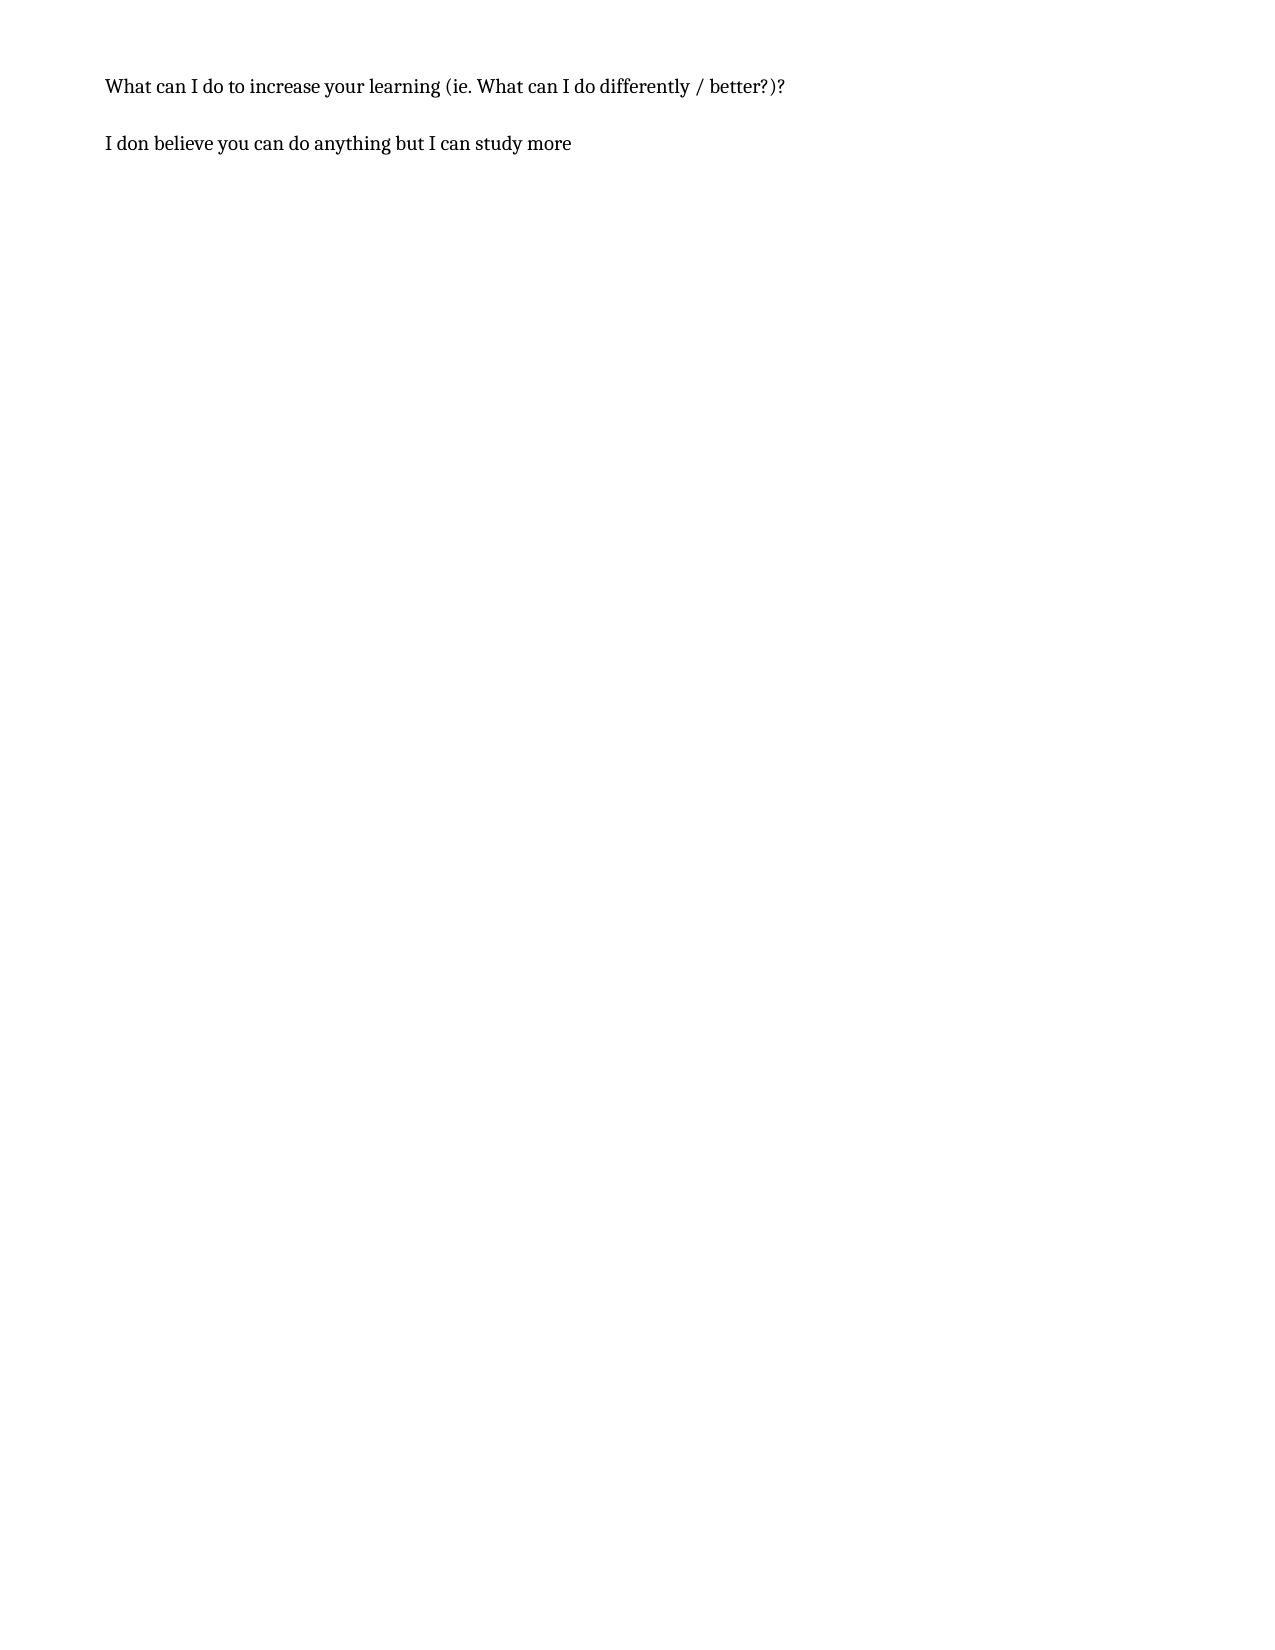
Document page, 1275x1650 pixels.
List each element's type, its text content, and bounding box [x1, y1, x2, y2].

text I don believe you can do anything but I can study more [105, 132, 1170, 156]
text What can I do to increase your learning (ie. What can I do differently / better?)? [105, 75, 1170, 99]
